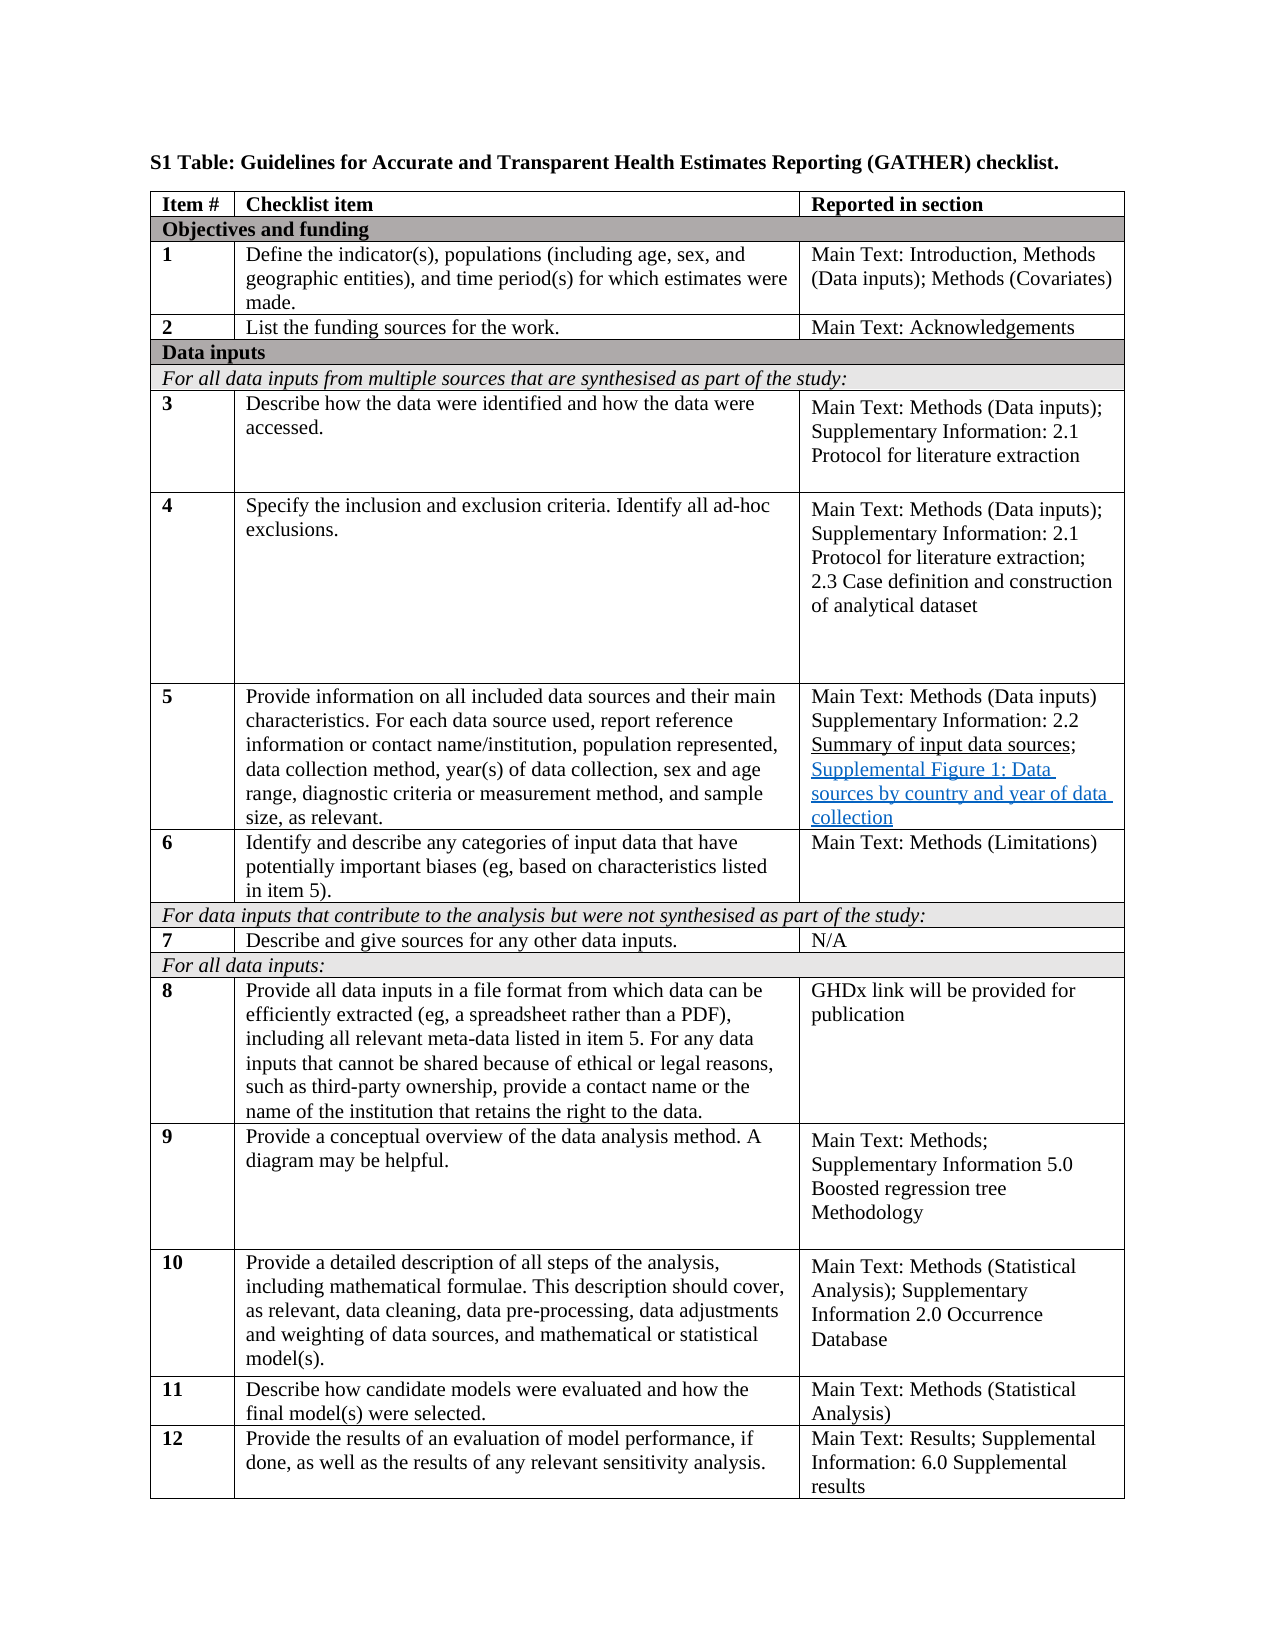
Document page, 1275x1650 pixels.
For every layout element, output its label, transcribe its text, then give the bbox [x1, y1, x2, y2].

table_cell Identify and describe any categories of input data that have potentially important biases (eg, based on characteristics listed in item 5). [235, 830, 799, 902]
table_cell 8 [151, 978, 234, 1123]
table_cell Provide all data inputs in a file format from which data can be efficiently extracted (eg, a spreadsheet rather than a PDF), including all relevant meta-data listed in item 5. For any data inputs that cannot be shared because of ethical or legal reasons, such as third-party ownership, provide a contact name or the name of the institution that retains the right to the data. [235, 978, 799, 1123]
table_cell Describe how the data were identified and how the data were accessed. [235, 391, 799, 492]
table_cell For all data inputs from multiple sources that are synthesised as part of the study: [151, 365, 1124, 389]
table_cell 5 [151, 684, 234, 829]
table_header Item # [151, 192, 234, 216]
table_cell Main Text: Methods; Supplementary Information 5.0 Boosted regression tree Methodology [800, 1124, 1124, 1249]
table_cell 2 [151, 315, 234, 339]
table_cell Main Text: Methods (Statistical Analysis) [800, 1377, 1124, 1425]
text S1 Table: Guidelines for Accurate and Transparent Health Estimates Reporting (GATHER) checklist. [150, 150, 1125, 174]
table_header Reported in section [800, 192, 1124, 216]
table_cell List the funding sources for the work. [235, 315, 799, 339]
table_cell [235, 1426, 799, 1498]
table_cell GHDx link will be provided for publication [800, 978, 1124, 1123]
table_header Checklist item [235, 192, 799, 216]
table_cell Main Text: Methods (Data inputs) Supplementary Information: 2.2 Summary of input data sources; Supplemental Figure 1: Data sources by country and year of data collection [800, 684, 1124, 829]
table_cell Objectives and funding [151, 217, 1124, 241]
table_cell 9 [151, 1124, 234, 1249]
table_cell 11 [151, 1377, 234, 1425]
table_cell Specify the inclusion and exclusion criteria. Identify all ad-hoc exclusions. [235, 493, 799, 683]
table_cell Data inputs [151, 340, 1124, 364]
table_cell Provide a conceptual overview of the data analysis method. A diagram may be helpful. [235, 1124, 799, 1249]
table_cell Main Text: Methods (Data inputs); Supplementary Information: 2.1 Protocol for literature extraction [800, 391, 1124, 492]
table_cell Provide a detailed description of all steps of the analysis, including mathematical formulae. This description should cover, as relevant, data cleaning, data pre-processing, data adjustments and weighting of data sources, and mathematical or statistical model(s). [235, 1250, 799, 1376]
table_cell Main Text: Acknowledgements [800, 315, 1124, 339]
table_cell 12 [151, 1426, 234, 1498]
table_cell Main Text: Introduction, Methods (Data inputs); Methods (Covariates) [800, 242, 1124, 314]
table_cell Main Text: Methods (Limitations) [800, 830, 1124, 902]
table_cell 10 [151, 1250, 234, 1376]
table_cell Main Text: Methods (Data inputs); Supplementary Information: 2.1 Protocol for literature extraction; 2.3 Case definition and construction of analytical dataset [800, 493, 1124, 683]
table_cell Main Text: Methods (Statistical Analysis); Supplementary Information 2.0 Occurrence Database [800, 1250, 1124, 1376]
table_cell 7 [151, 928, 234, 952]
table_cell For data inputs that contribute to the analysis but were not synthesised as part of the study: [151, 903, 1124, 927]
table_cell Describe and give sources for any other data inputs. [235, 928, 799, 952]
table_cell For all data inputs: [151, 953, 1124, 977]
table_cell 3 [151, 391, 234, 492]
table_cell 1 [151, 242, 234, 314]
table_cell Describe how candidate models were evaluated and how the final model(s) were selected. [235, 1377, 799, 1425]
table_cell Define the indicator(s), populations (including age, sex, and geographic entities), and time period(s) for which estimates were made. [235, 242, 799, 314]
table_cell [800, 1426, 1124, 1498]
table_cell N/A [800, 928, 1124, 952]
table_cell Provide information on all included data sources and their main characteristics. For each data source used, report reference information or contact name/institution, population represented, data collection method, year(s) of data collection, sex and age range, diagnostic criteria or measurement method, and sample size, as relevant. [235, 684, 799, 829]
table_cell 4 [151, 493, 234, 683]
table_cell 6 [151, 830, 234, 902]
